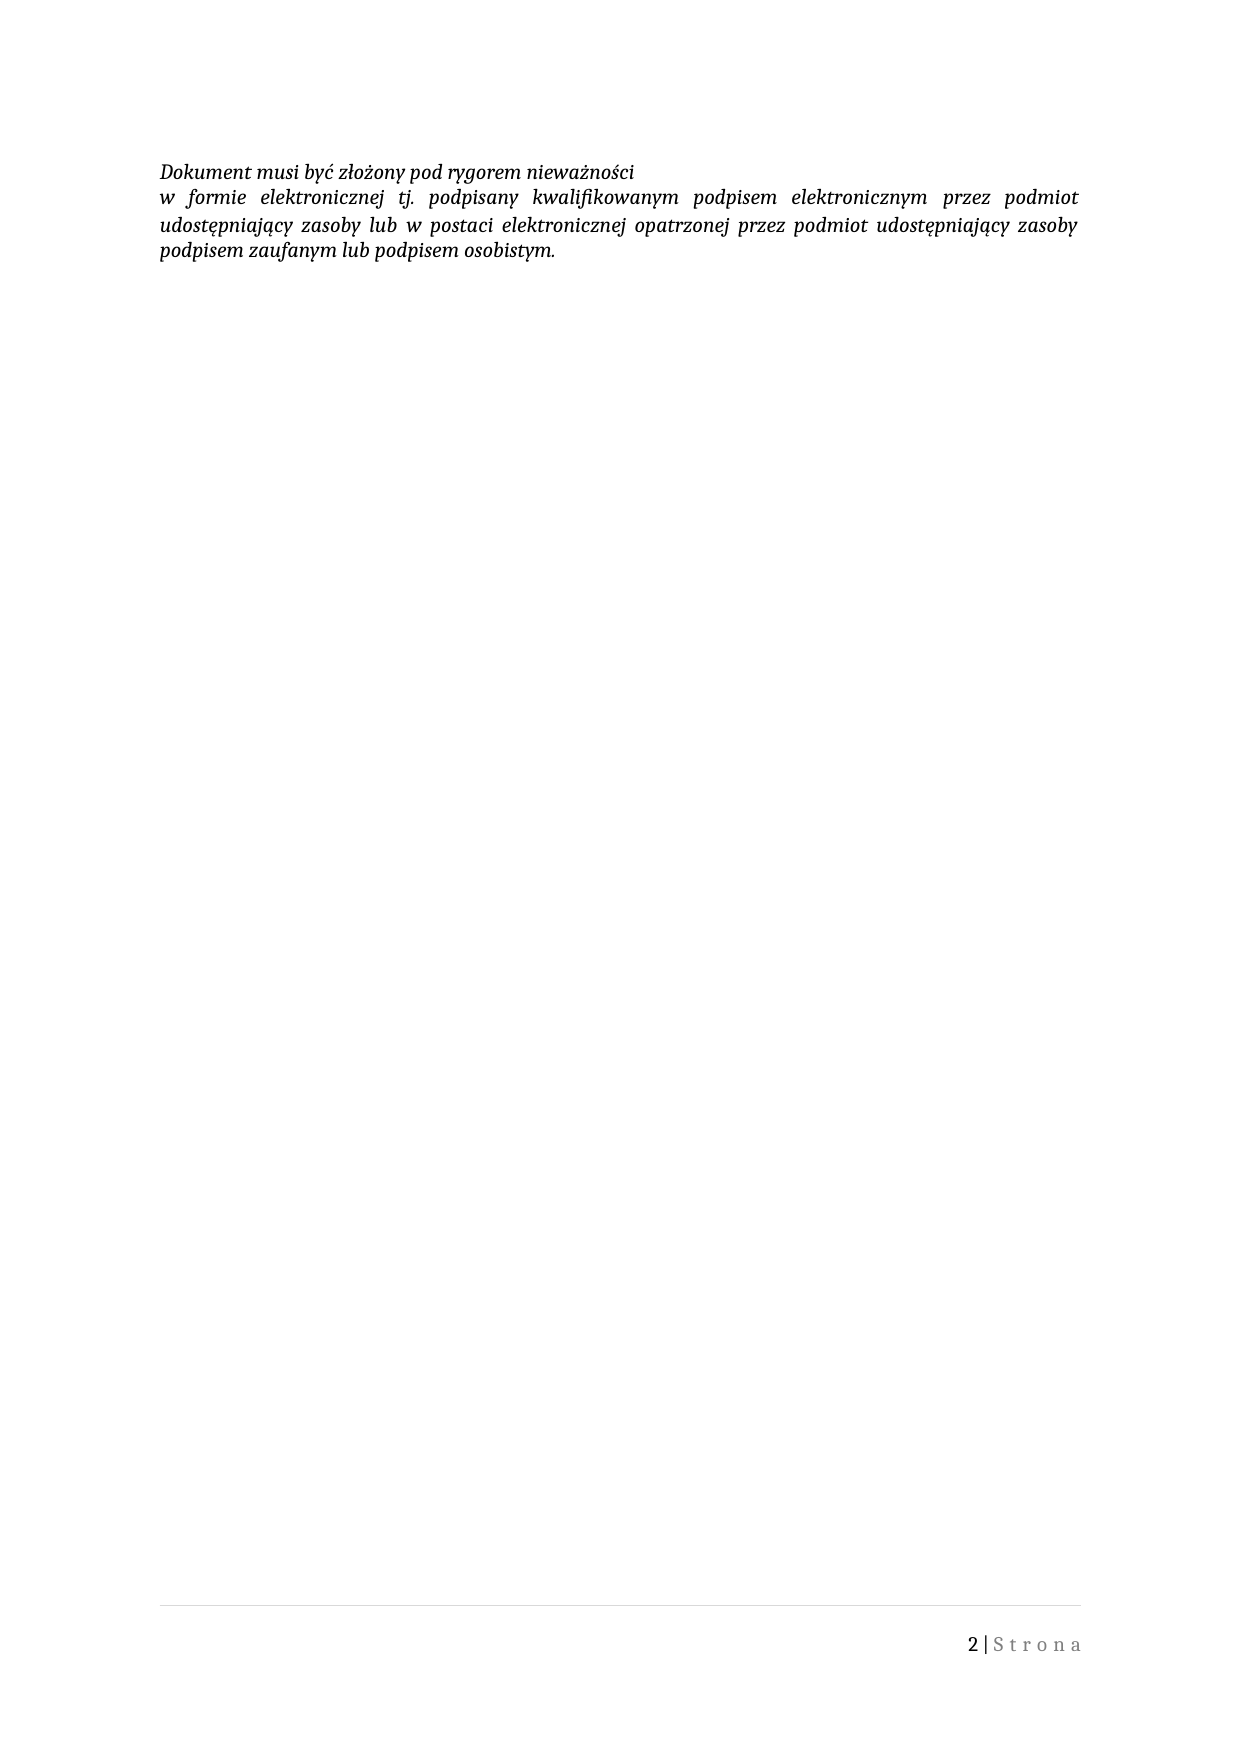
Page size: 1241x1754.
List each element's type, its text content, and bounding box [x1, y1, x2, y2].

text Dokument musi być złożony pod rygorem nieważności w formie elektronicznej tj. podpisany kwalifikowanym podpisem elektronicznym przez podmiot udostępniający zasoby lub w postaci elektronicznej opatrzonej przez podmiot udostępniający zasoby podpisem zaufanym lub podpisem osobistym. [159, 159, 1081, 263]
